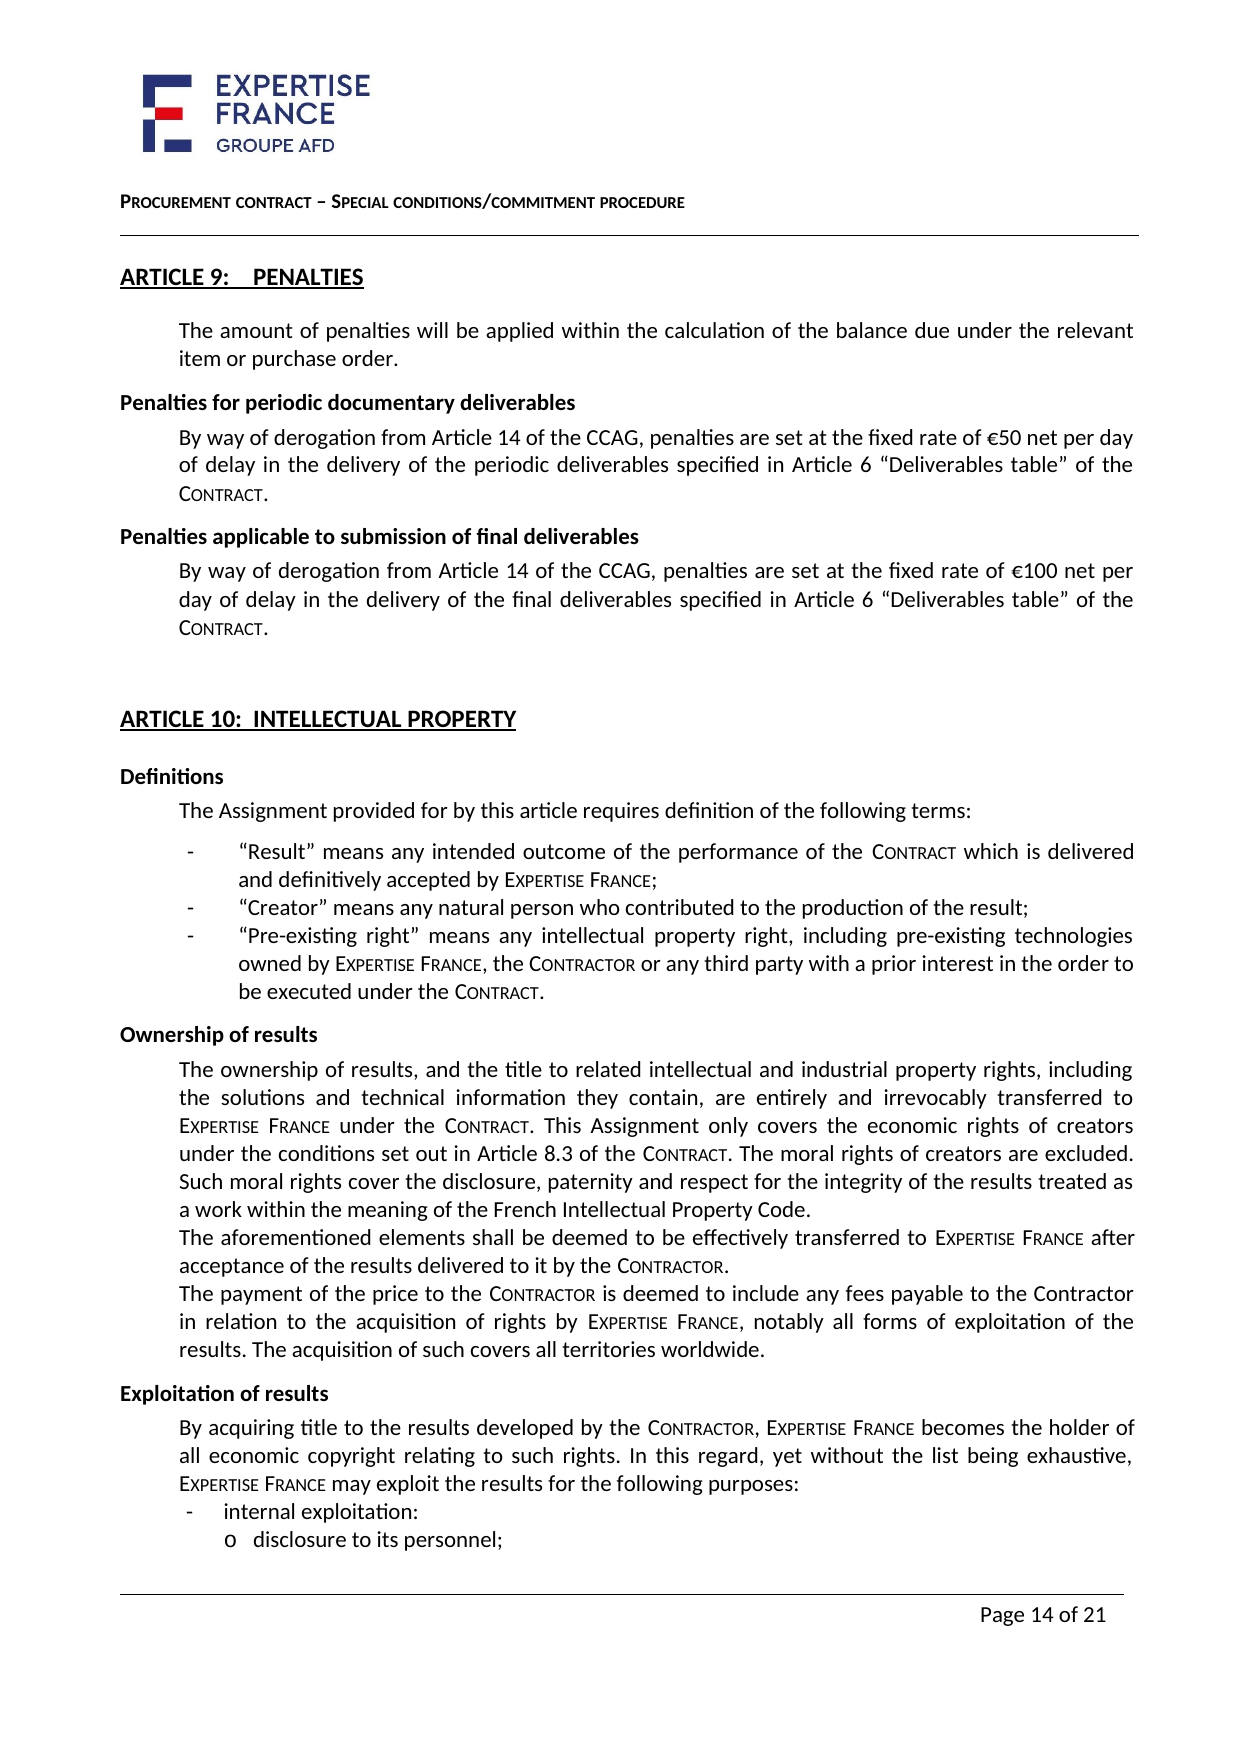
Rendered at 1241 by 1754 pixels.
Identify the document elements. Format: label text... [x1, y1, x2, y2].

text The Assignment provided for by this article requires definition of the following terms: [179, 796, 1135, 824]
subtitle Penalties for periodic documentary deliverables [120, 385, 1135, 416]
text The payment of the price to the Contractor is deemed to include any fees payable to the Contractor in relation to the acquisition of rights by Expertise France, notably all forms of exploitation of the results. The acquisition of such covers all territories worldwide. [179, 1279, 1135, 1363]
list internal exploitation: [186, 1497, 1135, 1525]
list intellectual property [120, 703, 1135, 734]
list “Creator” means any natural person who contributed to the production of the result; [187, 893, 1135, 921]
list “Result” means any intended outcome of the performance of the Contract which is delivered and definitively accepted by Expertise France; [187, 837, 1135, 893]
text The ownership of results, and the title to related intellectual and industrial property rights, including the solutions and technical information they contain, are entirely and irrevocably transferred to Expertise France under the Contract. This Assignment only covers the economic rights of creators under the conditions set out in Article 8.3 of the Contract. The moral rights of creators are excluded. Such moral rights cover the disclosure, paternity and respect for the integrity of the results treated as a work within the meaning of the French Intellectual Property Code. [179, 1055, 1135, 1223]
text The aforementioned elements shall be deemed to be effectively transferred to Expertise France after acceptance of the results delivered to it by the Contractor. [179, 1223, 1135, 1279]
text The amount of penalties will be applied within the calculation of the balance due under the relevant item or purchase order. [178, 317, 1135, 373]
list penalties [120, 261, 1135, 292]
subtitle Exploitation of results [120, 1376, 1135, 1407]
list disclosure to its personnel; [223, 1525, 1135, 1554]
subtitle Definitions [120, 759, 1135, 790]
text By acquiring title to the results developed by the Contractor, Expertise France becomes the holder of all economic copyright relating to such rights. In this regard, yet without the list being exhaustive, Expertise France may exploit the results for the following purposes: [179, 1413, 1135, 1497]
list “Pre-existing right” means any intellectual property right, including pre-existing technologies owned by Expertise France, the Contractor or any third party with a prior interest in the order to be executed under the Contract. [187, 921, 1135, 1005]
subtitle Penalties applicable to submission of final deliverables [120, 519, 1135, 550]
subtitle Ownership of results [120, 1017, 1135, 1049]
picture [120, 41, 397, 183]
list By way of derogation from Article 14 of the CCAG, penalties are set at the fixed rate of €100 net per day of delay in the delivery of the final deliverables specified in Article 6 “Deliverables table” of the Contract. [178, 557, 1135, 641]
list By way of derogation from Article 14 of the CCAG, penalties are set at the fixed rate of €50 net per day of delay in the delivery of the periodic deliverables specified in Article 6 “Deliverables table” of the Contract. [178, 423, 1135, 507]
